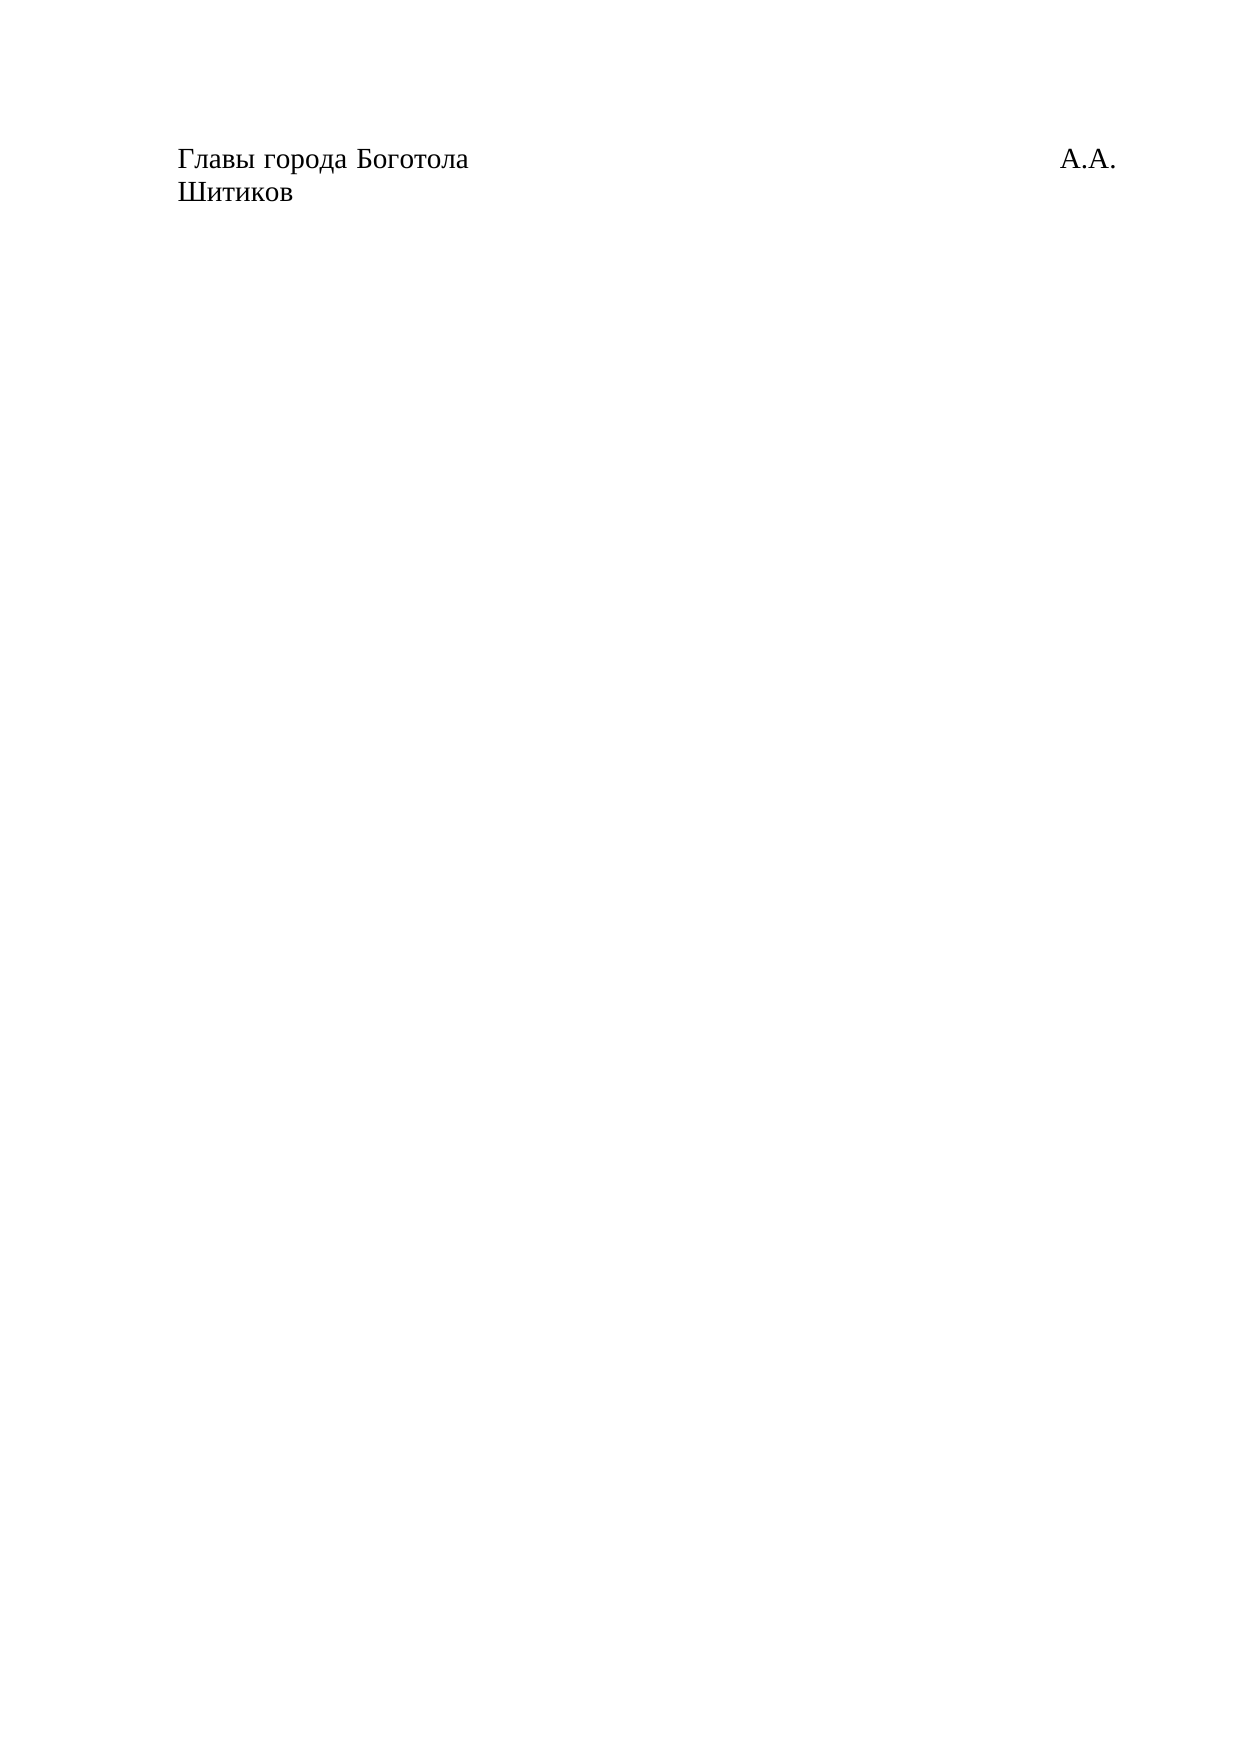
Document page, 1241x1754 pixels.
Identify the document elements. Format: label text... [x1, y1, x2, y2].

text Главы города Боготола А.А. Шитиков [177, 141, 1122, 208]
